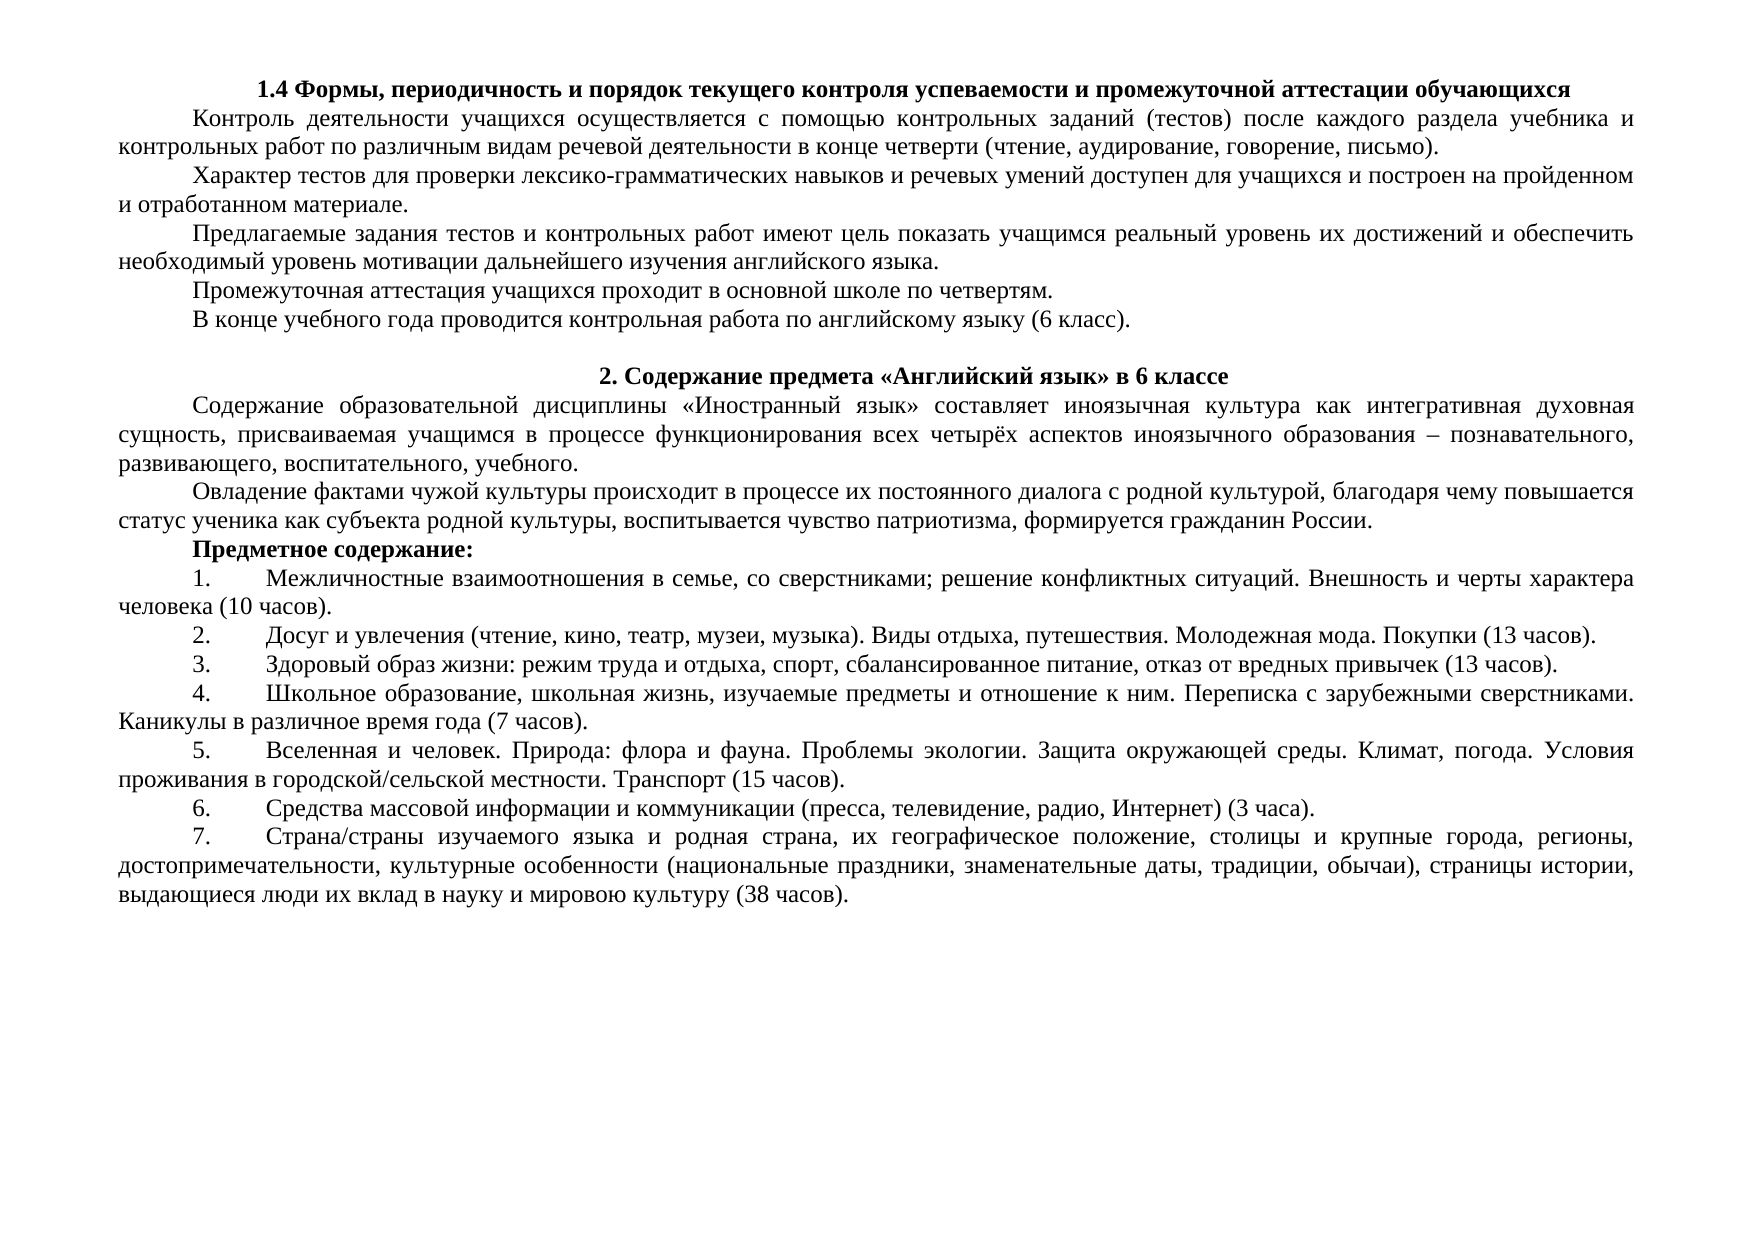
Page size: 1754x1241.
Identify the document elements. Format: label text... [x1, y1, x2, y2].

text Овладение фактами чужой культуры происходит в процессе их постоянного диалога с родной культурой, благодаря чему повышается статус ученика как субъекта родной культуры, воспитывается чувство патриотизма, формируется гражданин России. [118, 476, 1636, 534]
text 2. Содержание предмета «Английский язык» в 6 классе [118, 361, 1636, 390]
list Вселенная и человек. Природа: флора и фауна. Проблемы экологии. Защита окружающей среды. Климат, погода. Условия проживания в городской/сельской местности. Транспорт (15 часов). [118, 735, 1636, 793]
text В конце учебного года проводится контрольная работа по английскому языку (6 класс). [118, 304, 1636, 333]
text Промежуточная аттестация учащихся проходит в основной школе по четвертям. [118, 275, 1636, 304]
list Досуг и увлечения (чтение, кино, театр, музеи, музыка). Виды отдыха, путешествия. Молодежная мода. Покупки (13 часов). [118, 620, 1636, 649]
list Школьное образование, школьная жизнь, изучаемые предметы и отношение к ним. Переписка с зарубежными сверстниками. Каникулы в различное время года (7 часов). [118, 678, 1636, 735]
list Страна/страны изучаемого языка и родная страна, их географическое положение, столицы и крупные города, регионы, достопримечательности, культурные особенности (национальные праздники, знаменательные даты, традиции, обычаи), страницы истории, выдающиеся люди их вклад в науку и мировою культуру (38 часов). [118, 821, 1636, 908]
list Межличностные взаимоотношения в семье, со сверстниками; решение конфликтных ситуаций. Внешность и черты характера человека (10 часов). [118, 563, 1636, 620]
text Контроль деятельности учащихся осуществляется с помощью контрольных заданий (тестов) после каждого раздела учебника и контрольных работ по различным видам речевой деятельности в конце четверти (чтение, аудирование, говорение, письмо). [118, 103, 1636, 160]
list Здоровый образ жизни: режим труда и отдыха, спорт, сбалансированное питание, отказ от вредных привычек (13 часов). [118, 649, 1636, 678]
text Предлагаемые задания тестов и контрольных работ имеют цель показать учащимся реальный уровень их достижений и обеспечить необходимый уровень мотивации дальнейшего изучения английского языка. [118, 218, 1636, 275]
text Предметное содержание: [118, 534, 1636, 563]
text Содержание образовательной дисциплины «Иностранный язык» составляет иноязычная культура как интегративная духовная сущность, присваиваемая учащимся в процессе функционирования всех четырёх аспектов иноязычного образования – познавательного, развивающего, воспитательного, учебного. [118, 390, 1636, 476]
text 1.4 Формы, периодичность и порядок текущего контроля успеваемости и промежуточной аттестации обучающихся [118, 74, 1636, 103]
text Характер тестов для проверки лексико-грамматических навыков и речевых умений доступен для учащихся и построен на пройденном и отработанном материале. [118, 160, 1636, 218]
list Средства массовой информации и коммуникации (пресса, телевидение, радио, Интернет) (3 часа). [118, 793, 1636, 821]
